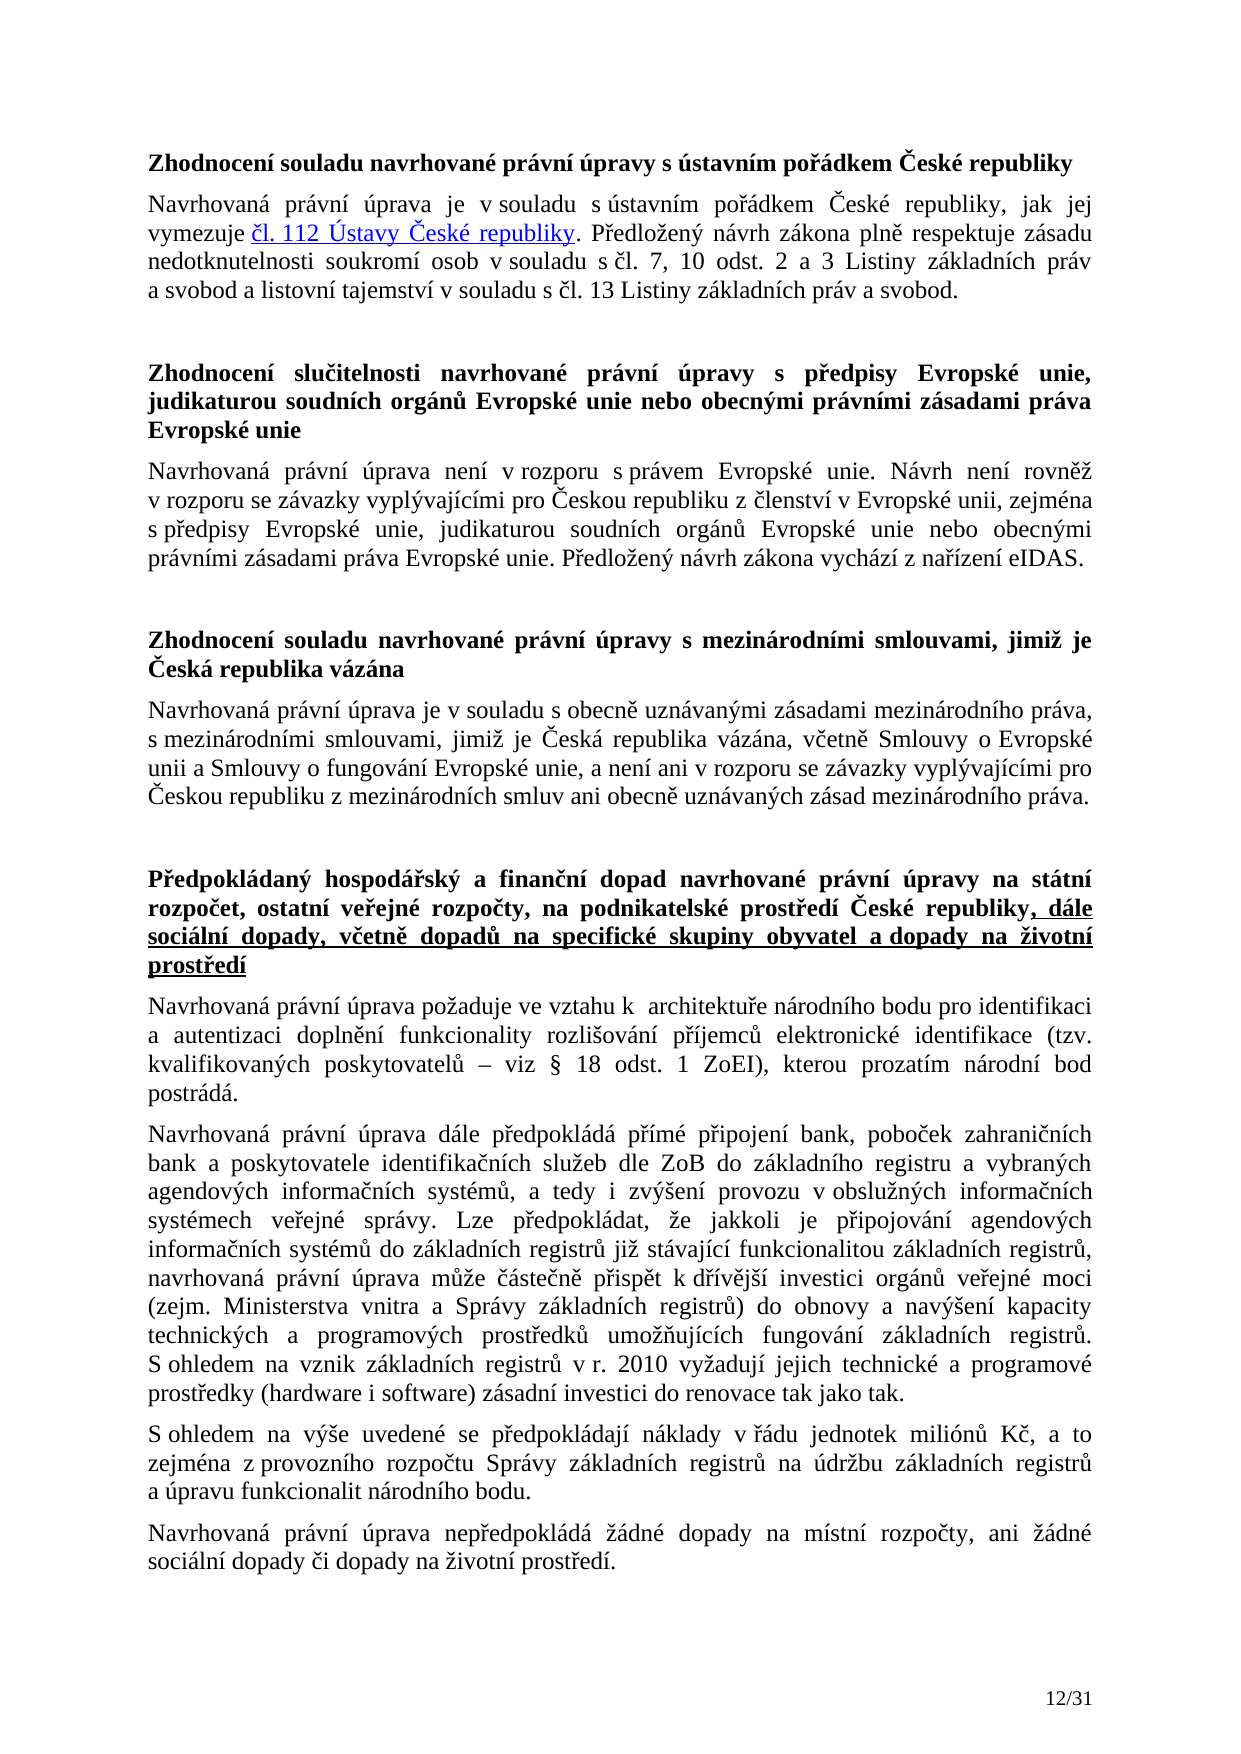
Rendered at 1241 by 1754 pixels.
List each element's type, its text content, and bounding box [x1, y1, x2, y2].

text Navrhovaná právní úprava dále předpokládá přímé připojení bank, poboček zahraničních bank a poskytovatele identifikačních služeb dle ZoB do základního registru a vybraných agendových informačních systémů, a tedy i zvýšení provozu v obslužných informačních systémech veřejné správy. Lze předpokládat, že jakkoli je připojování agendových informačních systémů do základních registrů již stávající funkcionalitou základních registrů, navrhovaná právní úprava může částečně přispět k dřívější investici orgánů veřejné moci (zejm. Ministerstva vnitra a Správy základních registrů) do obnovy a navýšení kapacity technických a programových prostředků umožňujících fungování základních registrů. S ohledem na vznik základních registrů v r. 2010 vyžadují jejich technické a programové prostředky (hardware i software) zásadní investici do renovace tak jako tak. [148, 1119, 1093, 1406]
text S ohledem na výše uvedené se předpokládají náklady v řádu jednotek miliónů Kč, a to zejména z provozního rozpočtu Správy základních registrů na údržbu základních registrů a úpravu funkcionalit národního bodu. [148, 1419, 1093, 1505]
text Navrhovaná právní úprava nepředpokládá žádné dopady na místní rozpočty, ani žádné sociální dopady či dopady na životní prostředí. [148, 1518, 1093, 1575]
text Navrhovaná právní úprava je v souladu s ústavním pořádkem České republiky, jak jej vymezuje čl. 112 Ústavy České republiky. Předložený návrh zákona plně respektuje zásadu nedotknutelnosti soukromí osob v souladu s čl. 7, 10 odst. 2 a 3 Listiny základních práv a svobod a listovní tajemství v souladu s čl. 13 Listiny základních práv a svobod. [148, 189, 1093, 304]
text Navrhovaná právní úprava je v souladu s obecně uznávanými zásadami mezinárodního práva, s mezinárodními smlouvami, jimiž je Česká republika vázána, včetně Smlouvy o Evropské unii a Smlouvy o fungování Evropské unie, a není ani v rozporu se závazky vyplývajícími pro Českou republiku z mezinárodních smluv ani obecně uznávaných zásad mezinárodního práva. [148, 695, 1093, 810]
text Navrhovaná právní úprava požaduje ve vztahu k architektuře národního bodu pro identifikaci a autentizaci doplnění funkcionality rozlišování příjemců elektronické identifikace (tzv. kvalifikovaných poskytovatelů – viz § 18 odst. 1 ZoEI), kterou prozatím národní bod postrádá. [148, 991, 1093, 1106]
text Předpokládaný hospodářský a finanční dopad navrhované právní úpravy na státní rozpočet, ostatní veřejné rozpočty, na podnikatelské prostředí České republiky, dále sociální dopady, včetně dopadů na specifické skupiny obyvatel a dopady na životní prostředí [148, 948, 1093, 979]
text Zhodnocení slučitelnosti navrhované právní úpravy s předpisy Evropské unie, judikaturou soudních orgánů Evropské unie nebo obecnými právními zásadami práva Evropské unie [148, 358, 1093, 444]
text Předpokládaný hospodářský a finanční dopad navrhované právní úpravy na státní rozpočet, ostatní veřejné rozpočty, na podnikatelské prostředí České republiky, dále sociální dopady, včetně dopadů na specifické skupiny obyvatel a dopady na životní prostředí [148, 864, 1093, 946]
text Navrhovaná právní úprava není v rozporu s právem Evropské unie. Návrh není rovněž v rozporu se závazky vyplývajícími pro Českou republiku z členství v Evropské unii, zejména s předpisy Evropské unie, judikaturou soudních orgánů Evropské unie nebo obecnými právními zásadami práva Evropské unie. Předložený návrh zákona vychází z nařízení eIDAS. [148, 456, 1093, 571]
text Zhodnocení souladu navrhované právní úpravy s ústavním pořádkem České republiky [148, 148, 1093, 176]
text Zhodnocení souladu navrhované právní úpravy s mezinárodními smlouvami, jimiž je Česká republika vázána [148, 625, 1093, 683]
